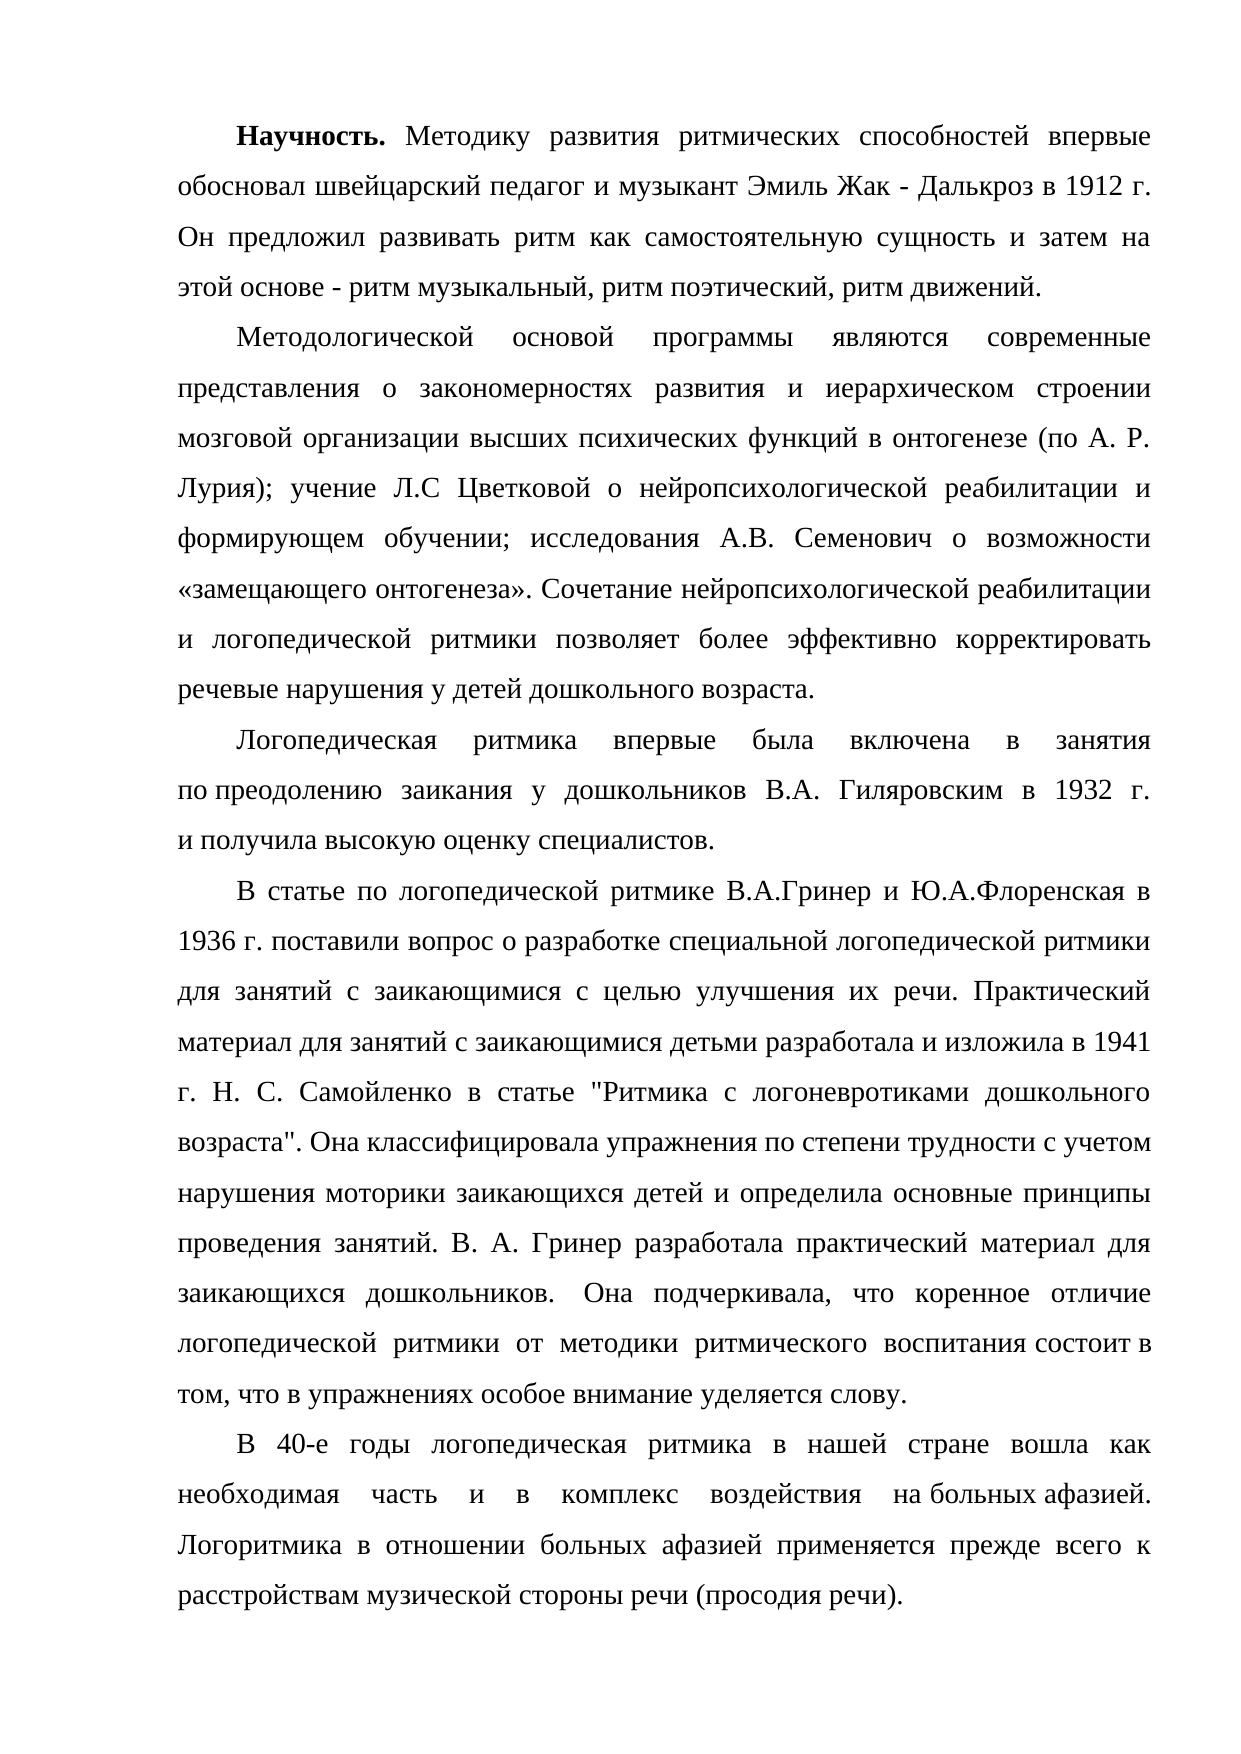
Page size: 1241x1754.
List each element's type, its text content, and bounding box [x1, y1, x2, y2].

text В статье по логопедической ритмике В.А.Гринер и Ю.А.Флоренская в 1936 г. поставили вопрос о разработке специальной логопедической ритмики для занятий с заикающимися с целью улучшения их речи. Практический материал для занятий с заикающимися детьми разработала и изложила в 1941 г. Н. С. Самойленко в статье "Ритмика с логоневротиками дошкольного возраста". Она классифицировала упражнения по степени трудности с учетом нарушения моторики заикающихся детей и определила основные принципы проведения занятий. В. А. Гринер разработала практический материал для заикающихся дошкольников. Она подчеркивала, что коренное отличие логопедической ритмики от методики ритмического воспитания состоит в том, что в упражнениях особое внимание уделяется слову. [177, 873, 1152, 1409]
text В 40-е годы логопедическая ритмика в нашей стране вошла как необходимая часть и в комплекс воздействия на больных афазией. Логоритмика в отношении больных афазией применяется прежде всего к расстройствам музической стороны речи (просодия речи). [177, 1426, 1152, 1611]
text Научность. Методику развития ритмических способностей впервые обосновал швейцарский педагог и музыкант Эмиль Жак - Далькроз в 1912 г. Он предложил развивать ритм как самостоятельную сущность и затем на этой основе - ритм музыкальный, ритм поэтический, ритм движений. [177, 118, 1152, 303]
text Логопедическая ритмика впервые была включена в занятия по преодолению заикания у дошкольников В.А. Гиляровским в 1932 г. и получила высокую оценку специалистов. [177, 722, 1152, 856]
text Методологической основой программы являются современные представления о закономерностях развития и иерархическом строении мозговой организации высших психических функций в онтогенезе (по А. Р. Лурия); учение Л.С Цветковой о нейропсихологической реабилитации и формирующем обучении; исследования А.В. Семенович о возможности «замещающего онтогенеза». Сочетание нейропсихологической реабилитации и логопедической ритмики позволяет более эффективно корректировать речевые нарушения у детей дошкольного возраста. [177, 319, 1152, 705]
